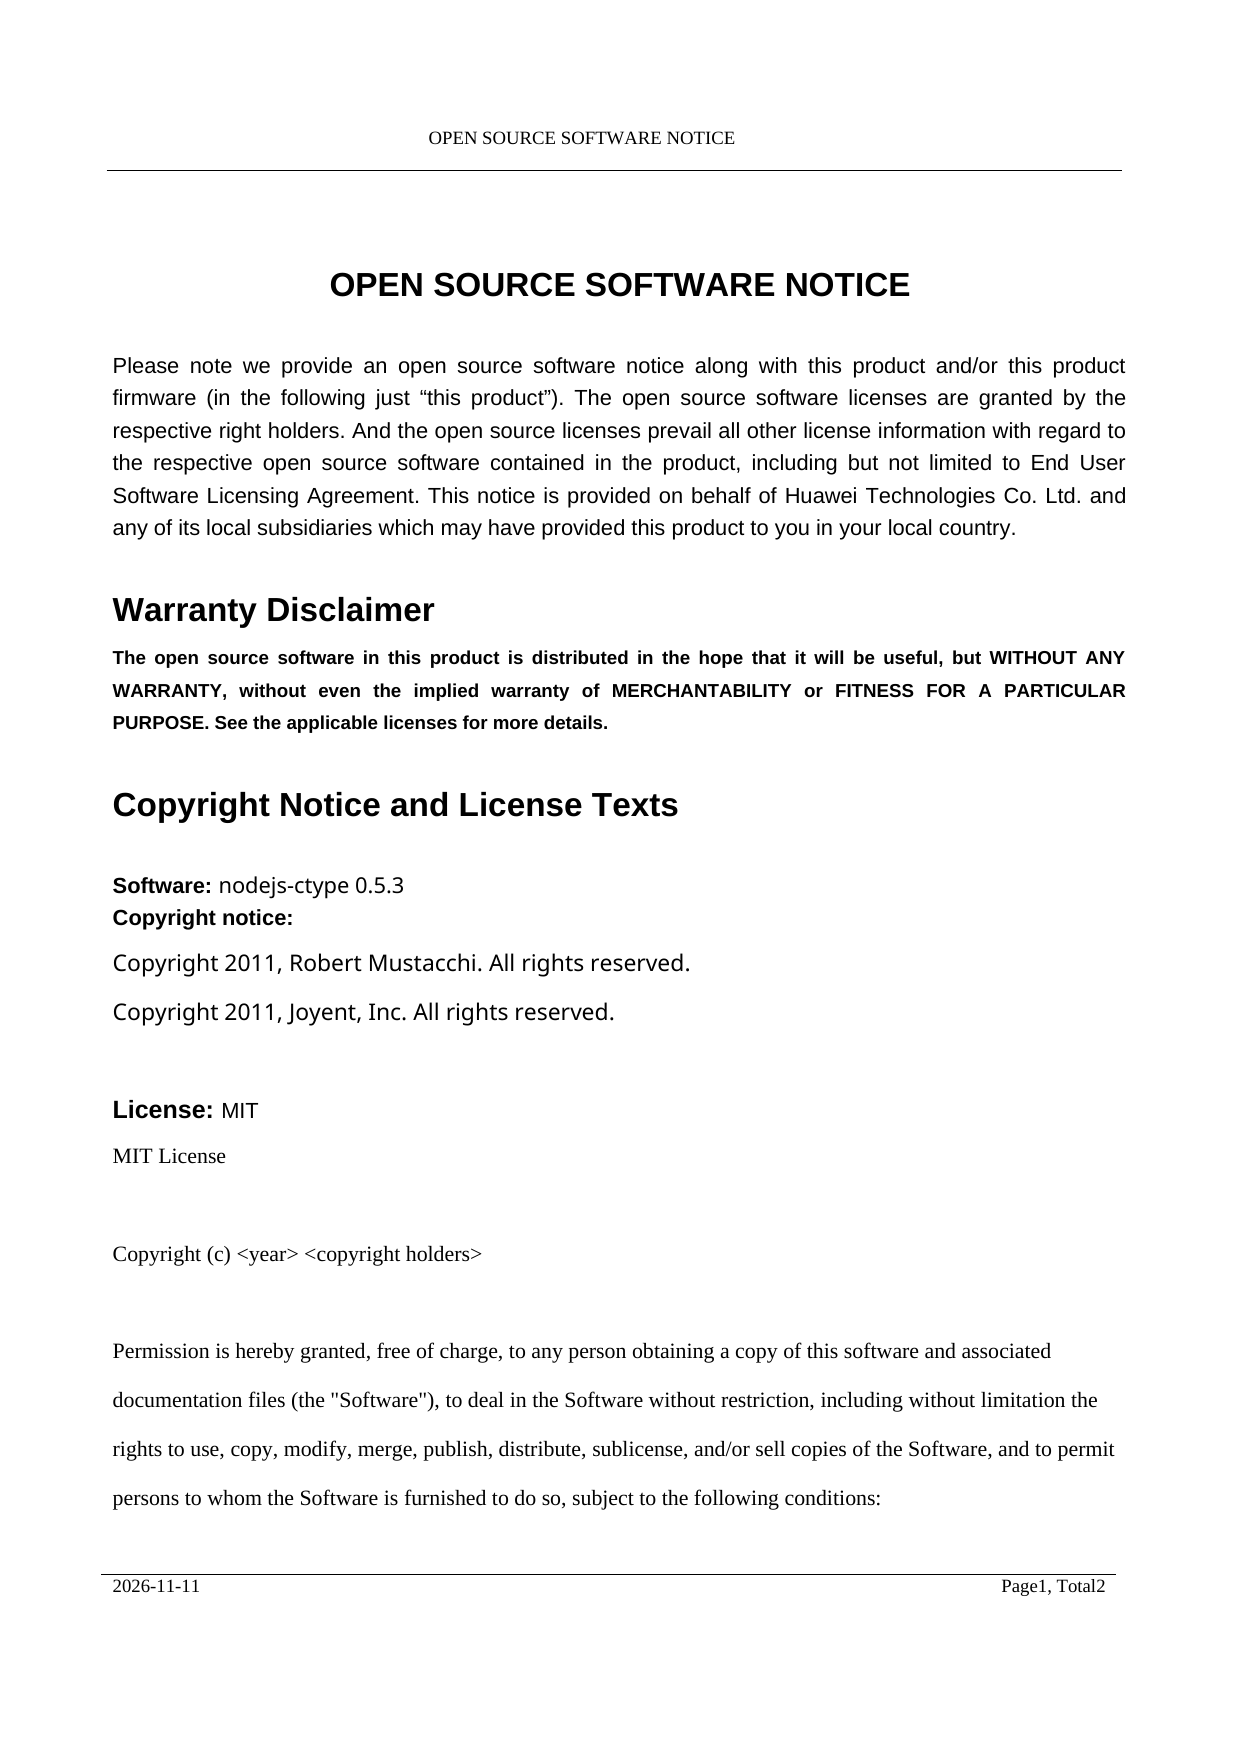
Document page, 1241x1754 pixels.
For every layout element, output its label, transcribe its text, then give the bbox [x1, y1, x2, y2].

text Software: nodejs-ctype 0.5.3 [112, 869, 1128, 901]
text Warranty Disclaimer [112, 576, 1128, 641]
text Copyright notice: [112, 901, 1128, 934]
text Please note we provide an open source software notice along with this product and/or this product firmware (in the following just “this product”). The open source software licenses are granted by the respective right holders. And the open source licenses prevail all other license information with regard to the respective open source software contained in the product, including but not limited to End User Software Licensing Agreement. This notice is provided on behalf of Huawei Technologies Co. Ltd. and any of its local subsidiaries which may have provided this product to you in your local country. [112, 349, 1128, 544]
text The open source software in this product is distributed in the hope that it will be useful, but WITHOUT ANY WARRANTY, without even the implied warranty of MERCHANTABILITY or FITNESS FOR A PARTICULAR PURPOSE. See the applicable licenses for more details. [112, 641, 1128, 739]
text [112, 1140, 1128, 1513]
text OPEN SOURCE SOFTWARE NOTICE [112, 251, 1128, 316]
text Copyright 2011, Robert Mustacchi. All rights reserved. Copyright 2011, Joyent, Inc. All rights reserved. [112, 947, 1128, 1077]
text License: MIT [112, 1093, 1128, 1125]
text Copyright Notice and License Texts [112, 771, 1128, 836]
